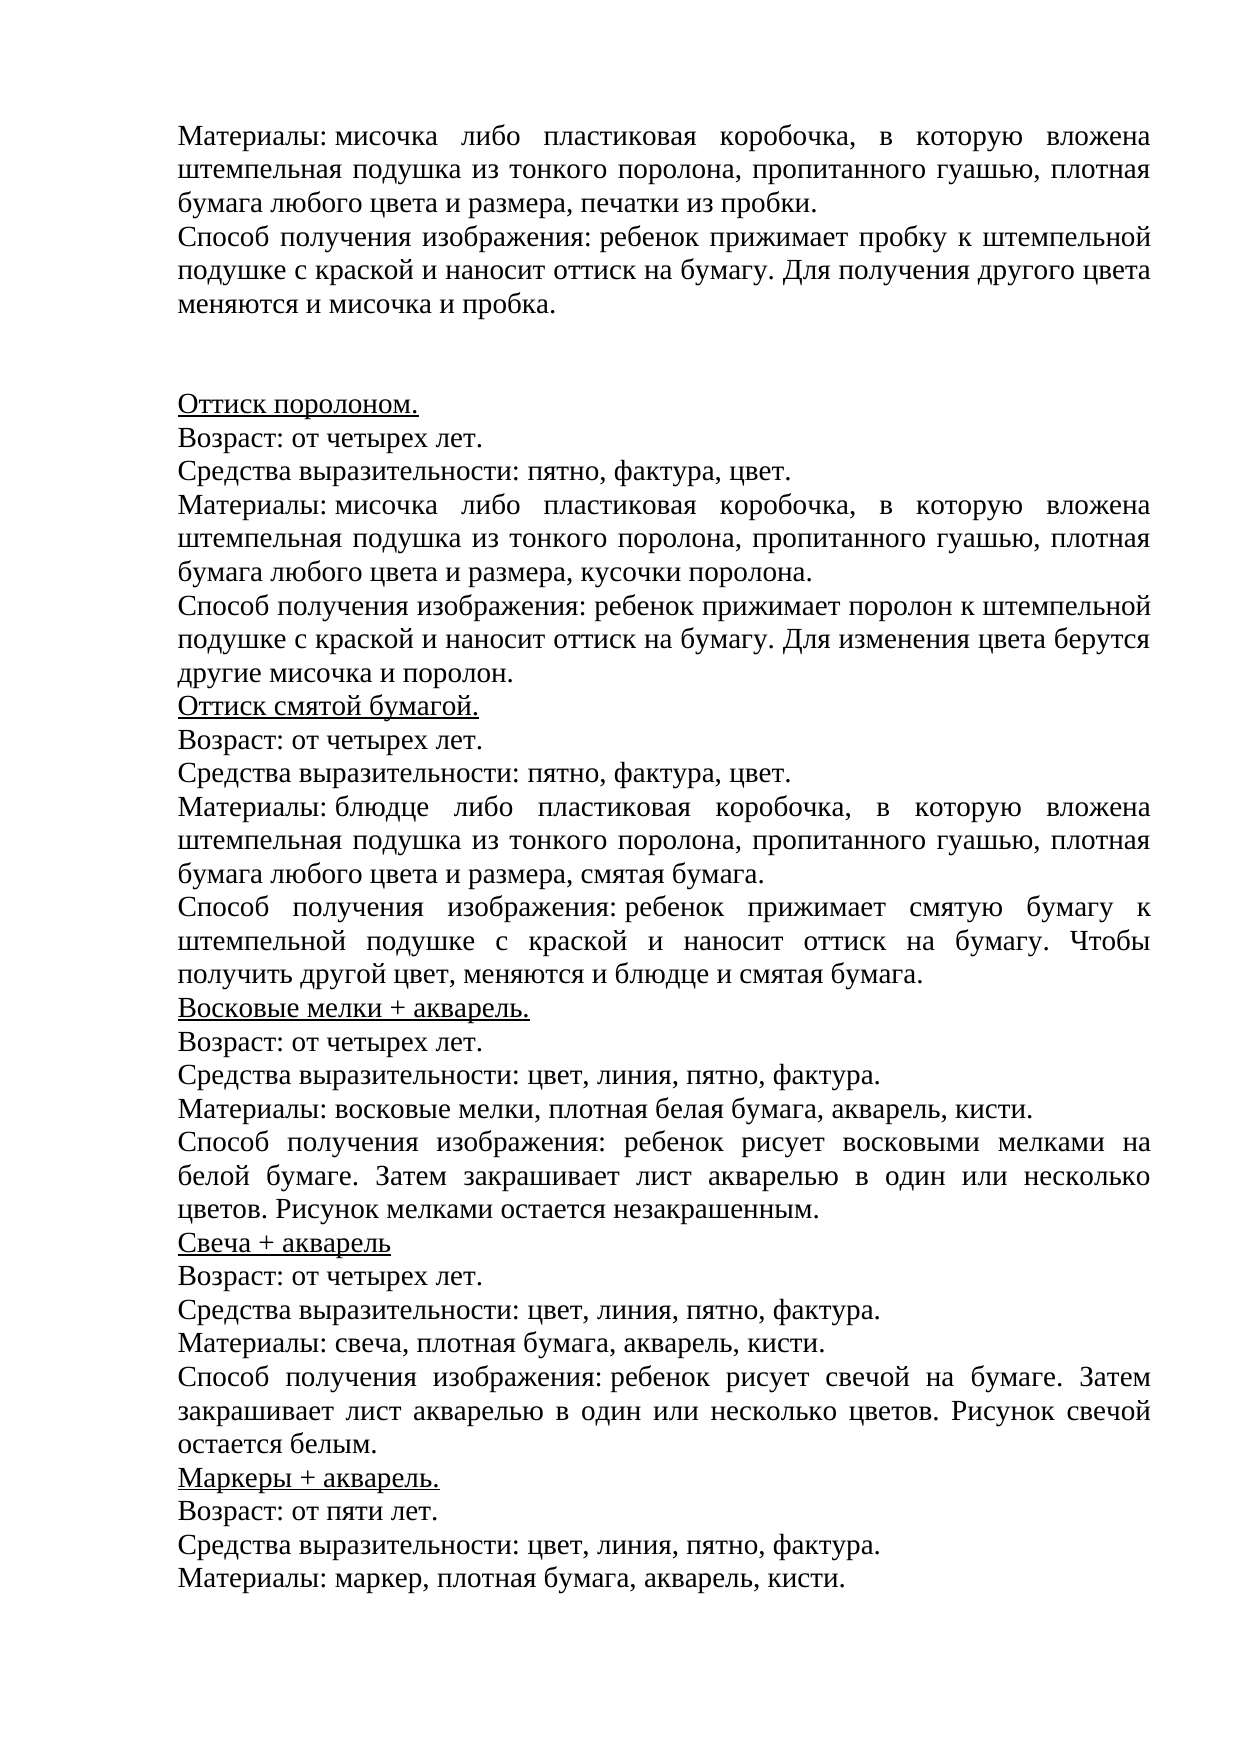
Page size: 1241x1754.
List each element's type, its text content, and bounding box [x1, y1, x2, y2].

text Способ получения изображения: ребенок рисует восковыми мелками на белой бумаге. Затем закрашивает лист акварелью в один или несколько цветов. Рисунок мелками остается незакрашенным. [177, 1124, 1152, 1225]
text Возраст: от пяти лет. [177, 1493, 1152, 1527]
text Средства выразительности: пятно, фактура, цвет. [177, 755, 1152, 789]
text Способ получения изображения: ребенок рисует свечой на бумаге. Затем закрашивает лист акварелью в один или несколько цветов. Рисунок свечой остается белым. [177, 1359, 1152, 1460]
text Возраст: от четырех лет. [177, 1258, 1152, 1292]
text Возраст: от четырех лет. [177, 1024, 1152, 1057]
text Оттиск смятой бумагой. [177, 688, 1152, 722]
text Средства выразительности: пятно, фактура, цвет. [177, 453, 1152, 487]
text Свеча + акварель [177, 1225, 1152, 1258]
text Материалы: блюдце либо пластиковая коробочка, в которую вложена штемпельная подушка из тонкого поролона, пропитанного гуашью, плотная бумага любого цвета и размера, смятая бумага. [177, 789, 1152, 889]
text Средства выразительности: цвет, линия, пятно, фактура. [177, 1057, 1152, 1091]
text Способ получения изображения: ребенок прижимает смятую бумагу к штемпельной подушке с краской и наносит оттиск на бумагу. Чтобы получить другой цвет, меняются и блюдце и смятая бумага. [177, 889, 1152, 990]
text Материалы: восковые мелки, плотная белая бумага, акварель, кисти. [177, 1091, 1152, 1124]
text Оттиск поролоном. [177, 386, 1152, 420]
text Материалы: мисочка либо пластиковая коробочка, в которую вложена штемпельная подушка из тонкого поролона, пропитанного гуашью, плотная бумага любого цвета и размера, кусочки поролона. [177, 487, 1152, 588]
text Средства выразительности: цвет, линия, пятно, фактура. [177, 1292, 1152, 1326]
text Возраст: от четырех лет. [177, 722, 1152, 755]
text Материалы: свеча, плотная бумага, акварель, кисти. [177, 1326, 1152, 1359]
text Маркеры + акварель. [177, 1460, 1152, 1493]
text Восковые мелки + акварель. [177, 990, 1152, 1024]
text Способ получения изображения: ребенок прижимает пробку к штемпельной подушке с краской и наносит оттиск на бумагу. Для получения другого цвета меняются и мисочка и пробка. [177, 219, 1152, 319]
text Средства выразительности: цвет, линия, пятно, фактура. [177, 1527, 1152, 1560]
text Материалы: маркер, плотная бумага, акварель, кисти. [177, 1560, 1152, 1594]
text Возраст: от четырех лет. [177, 420, 1152, 453]
text Способ получения изображения: ребенок прижимает поролон к штемпельной подушке с краской и наносит оттиск на бумагу. Для изменения цвета берутся другие мисочка и поролон. [177, 588, 1152, 688]
text Материалы: мисочка либо пластиковая коробочка, в которую вложена штемпельная подушка из тонкого поролона, пропитанного гуашью, плотная бумага любого цвета и размера, печатки из пробки. [177, 118, 1152, 219]
